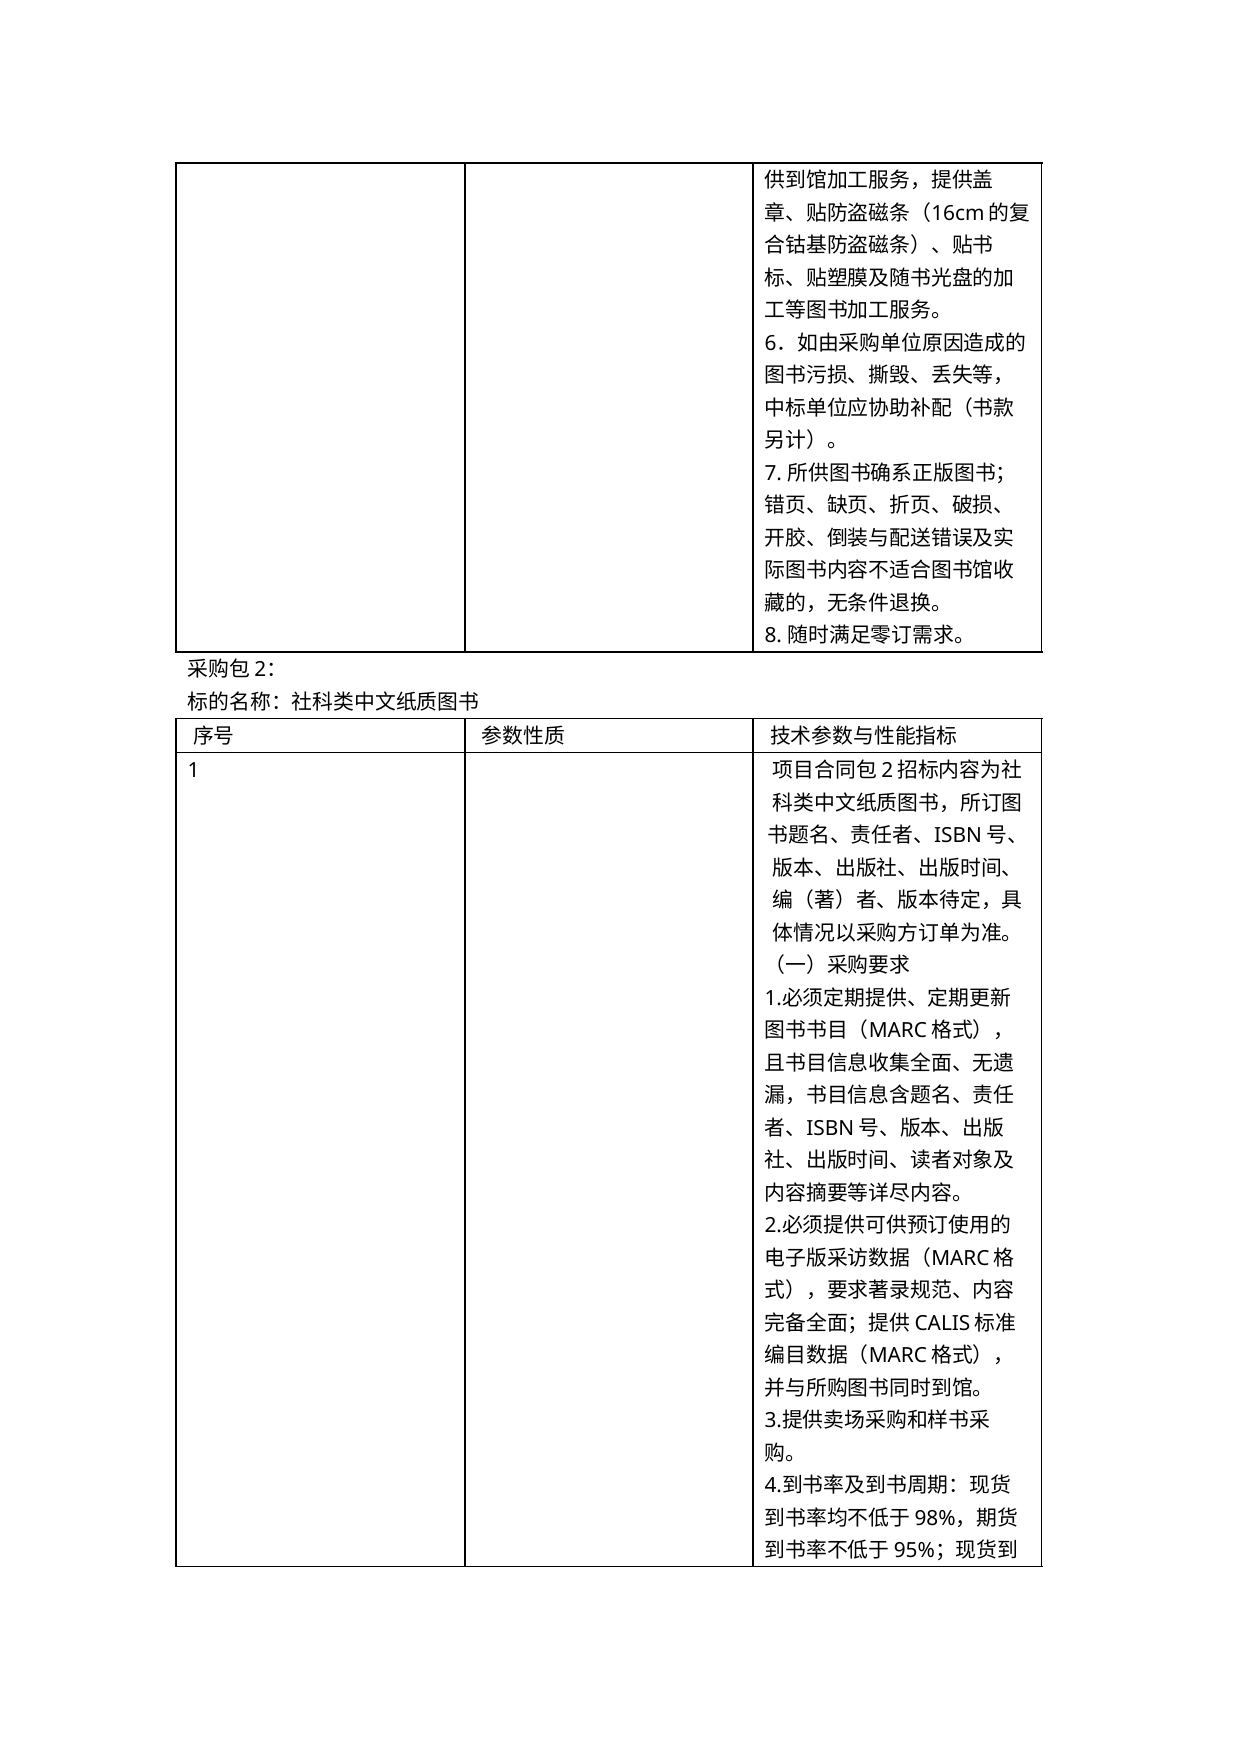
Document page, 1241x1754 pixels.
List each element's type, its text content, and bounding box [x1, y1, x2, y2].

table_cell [754, 753, 1041, 1566]
text 采购包2： [187, 653, 1053, 685]
table_header 技术参数与性能指标 [754, 719, 1041, 752]
table_cell 1 [177, 164, 464, 651]
table_cell [466, 164, 752, 651]
table_cell [466, 753, 752, 1566]
table_cell 1 [177, 753, 464, 1566]
table_header 序号 [177, 719, 464, 752]
text 标的名称：社科类中文纸质图书 [187, 685, 1053, 718]
table_header 参数性质 [466, 719, 752, 752]
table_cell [754, 164, 1041, 651]
